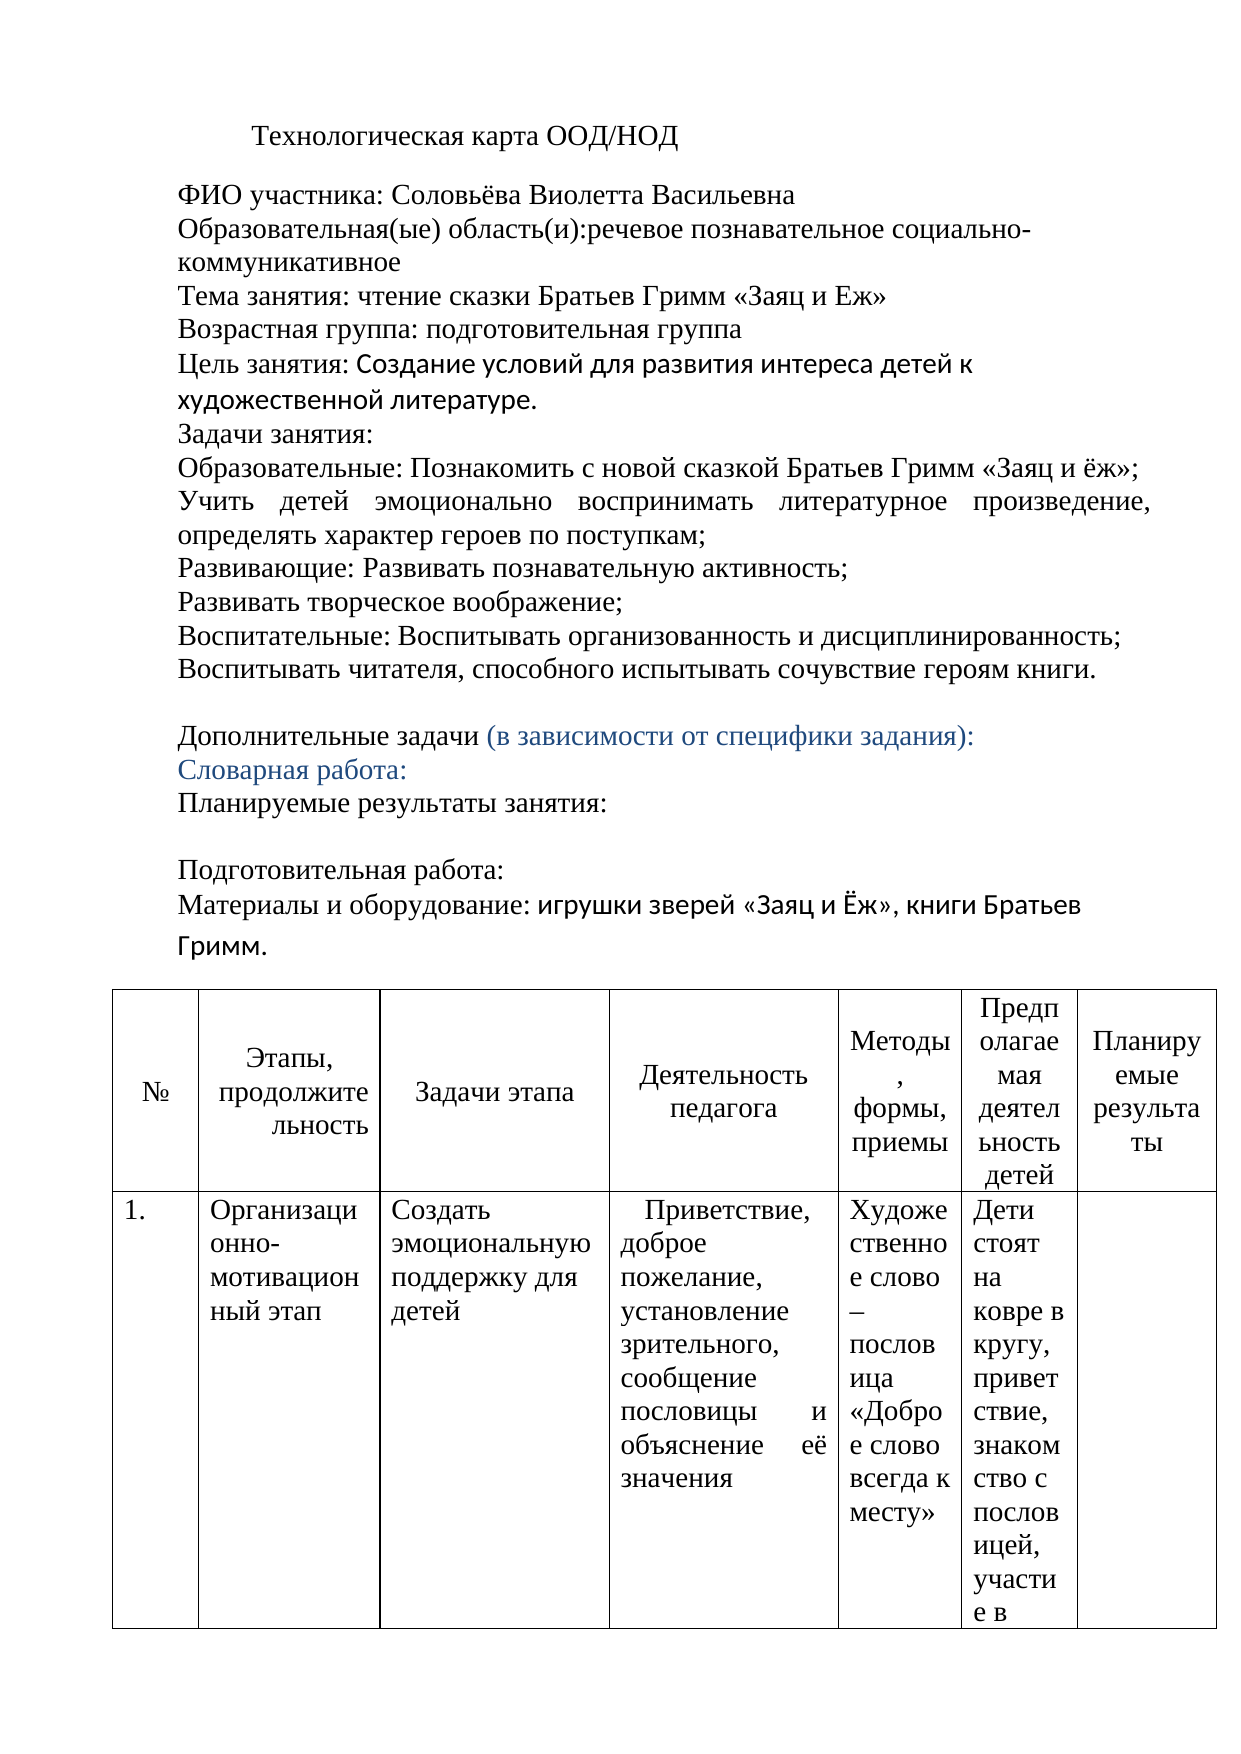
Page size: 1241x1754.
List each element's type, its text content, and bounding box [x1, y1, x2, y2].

table_cell Дети стоят на ковре в кругу, приветствие, знакомство с пословицей, участие в объяснение смысла пословицы [962, 1192, 1077, 1628]
table_header № [113, 990, 198, 1191]
text Цель занятия: Создание условий для развития интереса детей к художественной литературе. [538, 345, 1152, 416]
text Образовательные: Познакомить с новой сказкой Братьев Гримм «Заяц и ёж»; [177, 450, 1152, 483]
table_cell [610, 1192, 838, 1628]
table_header Планируемые результаты [1078, 990, 1216, 1191]
text Тема занятия: чтение сказки Братьев Гримм «Заяц и Еж» [177, 278, 1152, 312]
table_header Методы, формы, приемы [839, 990, 961, 1191]
text Материалы и оборудование: игрушки зверей «Заяц и Ёж», книги Братьев Гримм. [177, 886, 1152, 963]
table_header Этапы, продолжительность [199, 990, 379, 1191]
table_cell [199, 1192, 379, 1628]
table_cell [1078, 1192, 1216, 1628]
text Воспитательные: Воспитывать организованность и дисциплинированность; [177, 618, 1152, 651]
text Образовательная(ые) область(и):речевое познавательное социально-коммуникативное [177, 211, 1152, 278]
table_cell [839, 1192, 961, 1628]
text Задачи занятия: [177, 416, 1152, 450]
text Развивающие: Развивать познавательную активность; [177, 551, 1152, 584]
table_cell 1. [113, 1192, 198, 1628]
table_header Задачи этапа [381, 990, 609, 1191]
text Планируемые результаты занятия: [177, 785, 1152, 819]
text Воспитывать читателя, способного испытывать сочувствие героям книги. [177, 651, 1152, 685]
text ФИО участника: Соловьёва Виолетта Васильевна [177, 177, 1152, 211]
text Подготовительная работа: [177, 852, 1152, 886]
text Учить детей эмоционально воспринимать литературное произведение, определять характер героев по поступкам; [177, 483, 1152, 551]
text Словарная работа: [177, 752, 1152, 785]
text Цель занятия: Создание условий для развития интереса детей к художественной литературе. [177, 345, 350, 381]
text Возрастная группа: подготовительная группа [177, 312, 1152, 345]
table_header Предполагаемая деятельность детей [962, 990, 1077, 1191]
text Дополнительные задачи (в зависимости от специфики задания): [177, 718, 1152, 752]
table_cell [381, 1192, 609, 1628]
text Технологическая карта ООД/НОД [177, 118, 1152, 152]
text Развивать творческое воображение; [177, 584, 1152, 618]
table_header Деятельность педагога [610, 990, 838, 1191]
